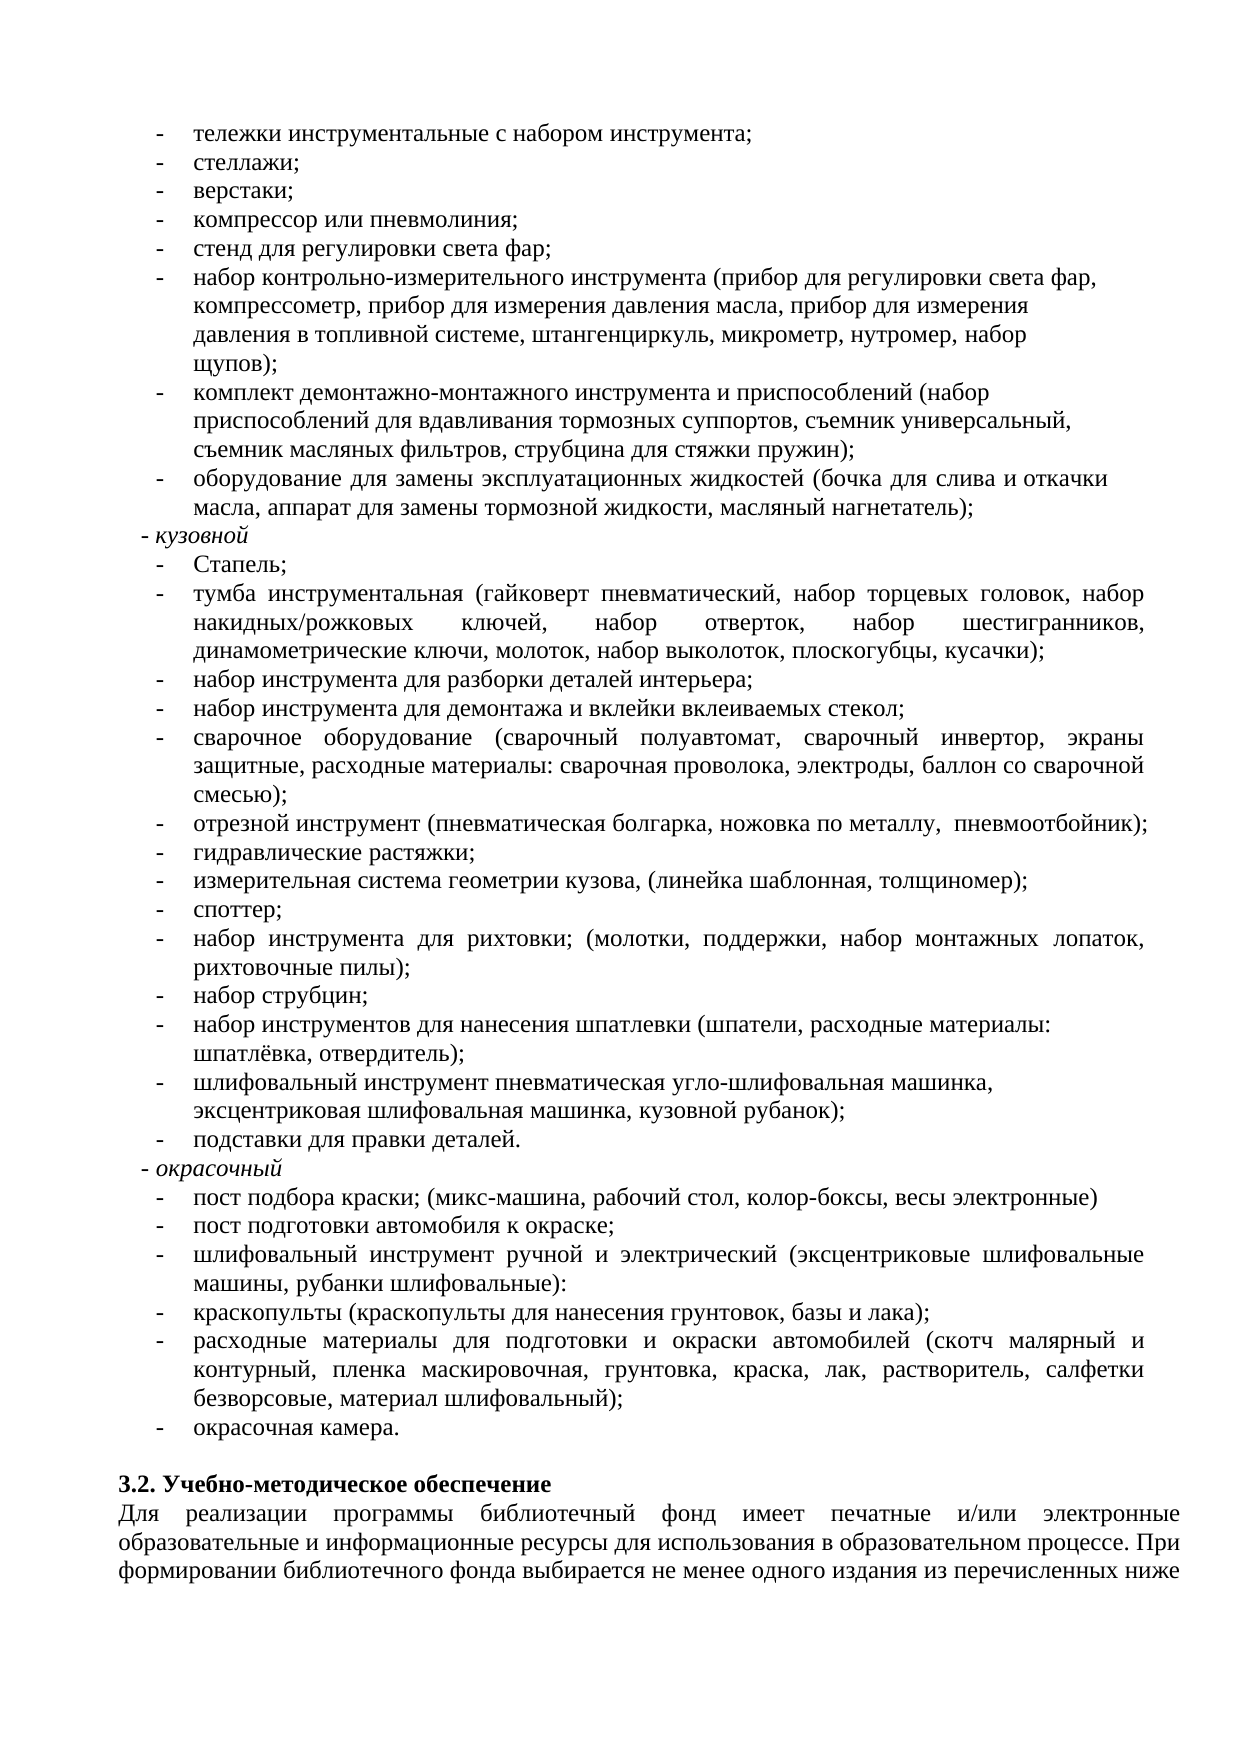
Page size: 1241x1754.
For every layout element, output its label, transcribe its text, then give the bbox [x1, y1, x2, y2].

list расходные материалы для подготовки и окраски автомобилей (скотч малярный и контурный, пленка маскировочная, грунтовка, краска, лак, растворитель, салфетки безворсовые, материал шлифовальный); [156, 1326, 1144, 1412]
list набор струбцин; [156, 981, 1181, 1009]
list стеллажи; [156, 147, 1181, 176]
list стенд для регулировки света фар; [156, 233, 1181, 262]
list гидравлические растяжки; [156, 837, 1181, 866]
list сварочное оборудование (сварочный полуавтомат, сварочный инвертор, экраны защитные, расходные материалы: сварочная проволока, электроды, баллон со сварочной смесью); [156, 722, 1144, 808]
list Стапель; [156, 549, 1181, 578]
list верстаки; [156, 176, 1181, 204]
text - кузовной [141, 521, 1181, 549]
list подставки для правки деталей. [156, 1124, 1181, 1153]
list тележки инструментальные с набором инструмента; [156, 118, 1181, 147]
list набор инструмента для рихтовки; (молотки, поддержки, набор монтажных лопаток, рихтовочные пилы); [156, 923, 1144, 981]
list набор инструментов для нанесения шпатлевки (шпатели, расходные материалы: шпатлёвка, отвердитель); [156, 1009, 1144, 1067]
list компрессор или пневмолиния; [156, 204, 1181, 233]
list шлифовальный инструмент ручной и электрический (эксцентриковые шлифовальные машины, рубанки шлифовальные): [156, 1239, 1144, 1297]
list шлифовальный инструмент пневматическая угло-шлифовальная машинка, эксцентриковая шлифовальная машинка, кузовной рубанок); [156, 1067, 1144, 1124]
list оборудование для замены эксплуатационных жидкостей (бочка для слива и откачки масла, аппарат для замены тормозной жидкости, масляный нагнетатель); [156, 463, 1144, 521]
text 3.2. Учебно-методическое обеспечение [118, 1469, 1181, 1498]
list комплект демонтажно-монтажного инструмента и приспособлений (набор приспособлений для вдавливания тормозных суппортов, съемник универсальный, съемник масляных фильтров, струбцина для стяжки пружин); [156, 377, 1115, 463]
list тумба инструментальная (гайковерт пневматический, набор торцевых головок, набор накидных/рожковых ключей, набор отверток, набор шестигранников, динамометрические ключи, молоток, набор выколоток, плоскогубцы, кусачки); [156, 578, 1144, 664]
list измерительная система геометрии кузова, (линейка шаблонная, толщиномер); [156, 866, 1181, 894]
list споттер; [156, 894, 1181, 923]
list окрасочный [141, 1153, 1181, 1182]
list пост подбора краски; (микс-машина, рабочий стол, колор-боксы, весы электронные) [156, 1182, 1144, 1211]
list краскопульты (краскопульты для нанесения грунтовок, базы и лака); [156, 1297, 1181, 1326]
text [118, 1498, 1181, 1584]
list набор инструмента для разборки деталей интерьера; [156, 664, 1181, 693]
list набор инструмента для демонтажа и вклейки вклеиваемых стекол; [156, 693, 1181, 722]
list набор контрольно-измерительного инструмента (прибор для регулировки света фар, компрессометр, прибор для измерения давления масла, прибор для измерения давления в топливной системе, штангенциркуль, микрометр, нутромер, набор щупов); [156, 262, 1113, 377]
list пост подготовки автомобиля к окраске; [156, 1211, 1181, 1239]
list окрасочная камера. [156, 1412, 1181, 1441]
list отрезной инструмент (пневматическая болгарка, ножовка по металлу, пневмоотбойник); [156, 808, 1181, 837]
